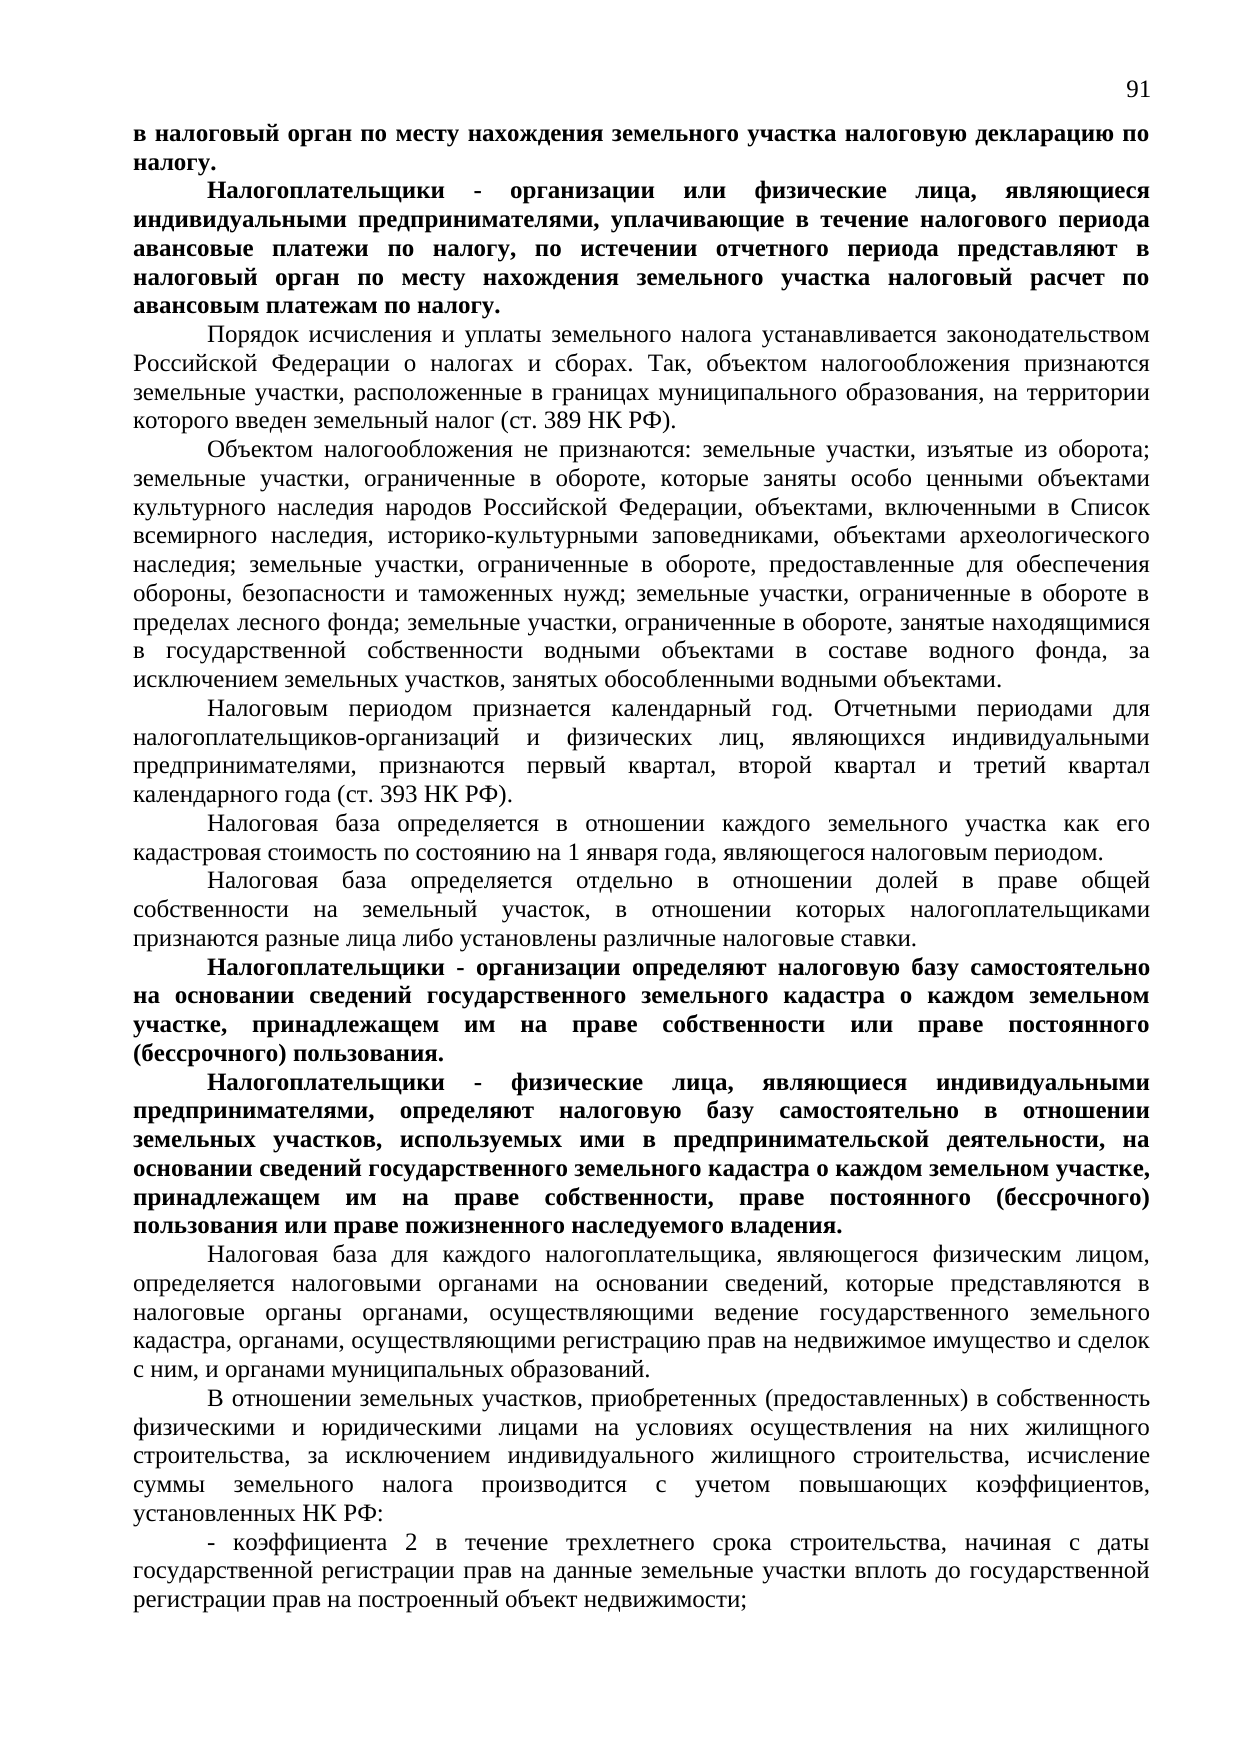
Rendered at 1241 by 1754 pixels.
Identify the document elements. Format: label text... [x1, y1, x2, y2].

text Налоговая база определяется отдельно в отношении долей в праве общей собственности на земельный участок, в отношении которых налогоплательщиками признаются разные лица либо установлены различные налоговые ставки. [133, 866, 1151, 952]
text Налогоплательщики - организации или физические лица, являющиеся индивидуальными предпринимателями, уплачивающие в течение налогового периода авансовые платежи по налогу, по истечении отчетного периода представляют в налоговый орган по месту нахождения земельного участка налоговый расчет по авансовым платежам по налогу. [133, 176, 1151, 319]
text Налоговая база для каждого налогоплательщика, являющегося физическим лицом, определяется налоговыми органами на основании сведений, которые представляются в налоговые органы органами, осуществляющими ведение государственного земельного кадастра, органами, осуществляющими регистрацию прав на недвижимое имущество и сделок с ним, и органами муниципальных образований. [133, 1239, 1151, 1383]
text Порядок исчисления и уплаты земельного налога устанавливается законодательством Российской Федерации о налогах и сборах. Так, объектом налогообложения признаются земельные участки, расположенные в границах муниципального образования, на территории которого введен земельный налог (ст. 389 НК РФ). [133, 319, 1151, 434]
text - коэффициента 2 в течение трехлетнего срока строительства, начиная с даты государственной регистрации прав на данные земельные участки вплоть до государственной регистрации прав на построенный объект недвижимости; [133, 1527, 1151, 1613]
text Налоговая база определяется в отношении каждого земельного участка как его кадастровая стоимость по состоянию на 1 января года, являющегося налоговым периодом. [133, 808, 1151, 866]
text Налогоплательщики - физические лица, являющиеся индивидуальными предпринимателями, определяют налоговую базу самостоятельно в отношении земельных участков, используемых ими в предпринимательской деятельности, на основании сведений государственного земельного кадастра о каждом земельном участке, принадлежащем им на праве собственности, праве постоянного (бессрочного) пользования или праве пожизненного наследуемого владения. [133, 1067, 1151, 1239]
text В отношении земельных участков, приобретенных (предоставленных) в собственность физическими и юридическими лицами на условиях осуществления на них жилищного строительства, за исключением индивидуального жилищного строительства, исчисление суммы земельного налога производится с учетом повышающих коэффициентов, установленных НК РФ: [133, 1383, 1151, 1527]
text Налогоплательщики - организации определяют налоговую базу самостоятельно на основании сведений государственного земельного кадастра о каждом земельном участке, принадлежащем им на праве собственности или праве постоянного (бессрочного) пользования. [133, 952, 1151, 1067]
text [133, 118, 1151, 176]
text Налоговым периодом признается календарный год. Отчетными периодами для налогоплательщиков-организаций и физических лиц, являющихся индивидуальными предпринимателями, признаются первый квартал, второй квартал и третий квартал календарного года (ст. 393 НК РФ). [133, 693, 1151, 808]
text Объектом налогообложения не признаются: земельные участки, изъятые из оборота; земельные участки, ограниченные в обороте, которые заняты особо ценными объектами культурного наследия народов Российской Федерации, объектами, включенными в Список всемирного наследия, историко-культурными заповедниками, объектами археологического наследия; земельные участки, ограниченные в обороте, предоставленные для обеспечения обороны, безопасности и таможенных нужд; земельные участки, ограниченные в обороте в пределах лесного фонда; земельные участки, ограниченные в обороте, занятые находящимися в государственной собственности водными объектами в составе водного фонда, за исключением земельных участков, занятых обособленными водными объектами. [133, 434, 1151, 693]
